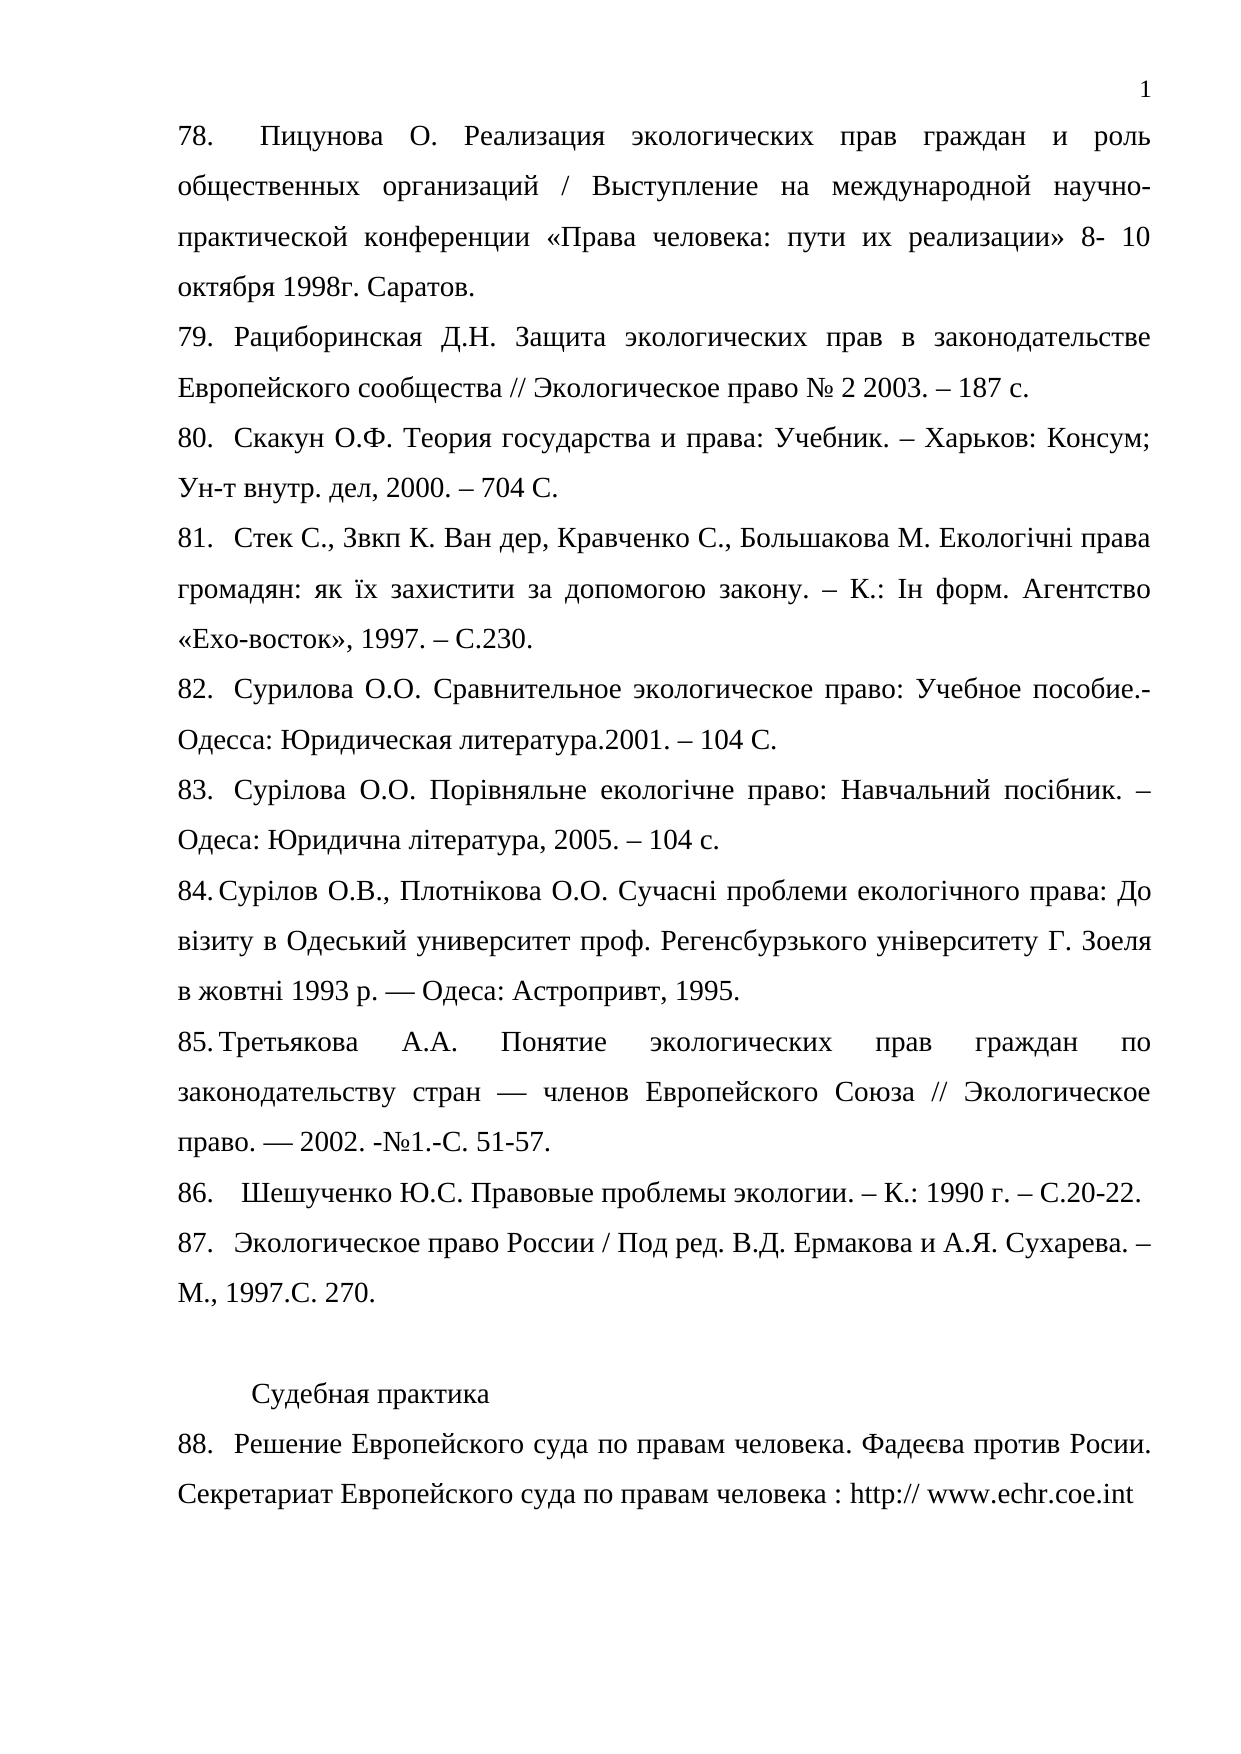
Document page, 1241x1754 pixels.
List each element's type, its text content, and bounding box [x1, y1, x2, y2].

list Сурилова О.О. Сравнительное экологическое право: Учебное пособие.- Одесса: Юридическая литература.2001. – 104 С. [177, 672, 1152, 755]
list Третьякова А.А. Понятие экологических прав граждан по законодательству стран — членов Европейского Союза // Экологическое право. — 2002. -№1.-C. 51-57. [177, 1024, 1152, 1158]
list Скакун О.Ф. Теория государства и права: Учебник. – Харьков: Консум; Ун-т внутр. дел, 2000. – 704 С. [177, 420, 1152, 504]
list Стек С., Звкп К. Ван дер, Кравченко С., Большакова М. Екологічні права громадян: як їх захистити за допомогою закону. – К.: Ін форм. Агентство «Ехо-восток», 1997. – С.230. [177, 521, 1152, 655]
list Шешученко Ю.С. Правовые проблемы экологии. – К.: . – С.20-22. [177, 1175, 1152, 1208]
list Рациборинская Д.Н. Защита экологических прав в законодательстве Европейского сообщества // Экологическое право № 2 2003. – 187 c. [177, 319, 1152, 403]
list Экологическое право России / Под ред. В.Д. Ермакова и А.Я. Сухарева. – М., 1997.С. 270. [177, 1225, 1152, 1309]
list Решение Европейского суда по правам человека. Фадеєва против Росии. Секретариат Европейского суда по правам человека : http:// www.echr.coe.int [177, 1426, 1152, 1510]
list Сурілова О.О. Порівняльне екологічне право: Навчальний посібник. – Одеса: Юридична література, 2005. – 104 с. [177, 772, 1152, 856]
text Судебная практика [177, 1376, 1152, 1409]
list Сурiлов О.В., Плотнiкова О.О. Сучаснi проблеми екологiчного права: До вiзиту в Одеський университет проф. Регенсбурзького унiверситету Г. Зоеля в жовтнi 1993 р. — Одеса: Астропривт, 1995. [177, 873, 1152, 1007]
list Пицунова О. Реализация экологических прав граждан и роль общественных организаций / Выступление на международной научно-практической конференции «Права человека: пути их реализации» 8- 10 октября 1998г. Саратов. [177, 118, 1152, 303]
